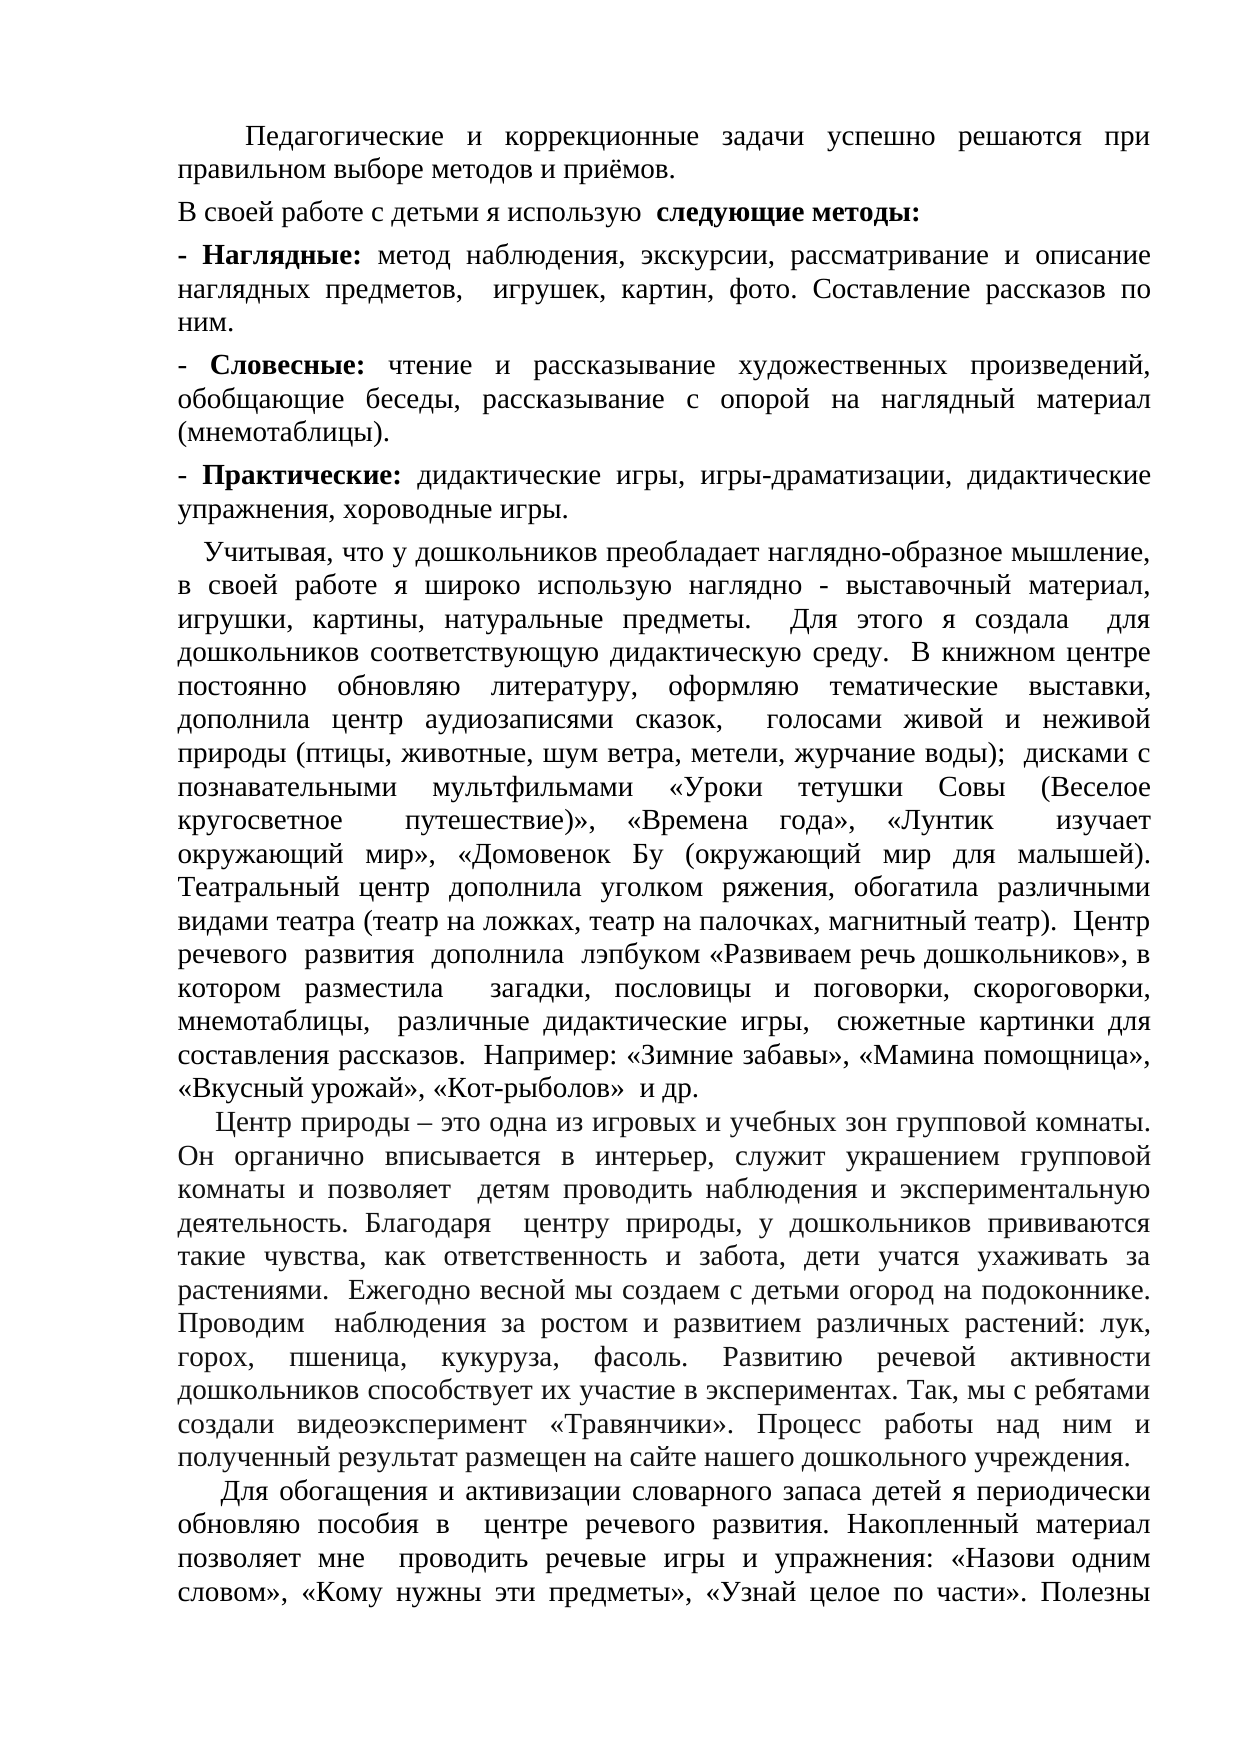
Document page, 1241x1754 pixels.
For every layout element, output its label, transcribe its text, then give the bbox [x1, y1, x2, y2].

text В своей работе с детьми я использую следующие методы: [177, 194, 1152, 228]
text Учитывая, что у дошкольников преобладает наглядно-образное мышление, в своей работе я широко использую наглядно - выставочный материал, игрушки, картины, натуральные предметы. Для этого я создала для дошкольников соответствующую дидактическую среду. В книжном центре постоянно обновляю литературу, оформляю тематические выставки, дополнила центр аудиозаписями сказок, голосами живой и неживой природы (птицы, животные, шум ветра, метели, журчание воды); дисками с познавательными мультфильмами «Уроки тетушки Совы (Веселое кругосветное путешествие)», «Времена года», «Лунтик изучает окружающий мир», «Домовенок Бу (окружающий мир для малышей). Театральный центр дополнила уголком ряжения, обогатила различными видами театра (театр на ложках, театр на палочках, магнитный театр). Центр речевого развития дополнила лэпбуком «Развиваем речь дошкольников», в котором разместила загадки, пословицы и поговорки, скороговорки, мнемотаблицы, различные дидактические игры, сюжетные картинки для составления рассказов. Например: «Зимние забавы», «Мамина помощница», «Вкусный урожай», «Кот-рыболов» и др. [177, 534, 1152, 1104]
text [177, 1473, 1152, 1607]
text - Практические: дидактические игры, игры-драматизации, дидактические упражнения, хороводные игры. [177, 457, 1152, 524]
text - Словесные: чтение и рассказывание художественных произведений, обобщающие беседы, рассказывание с опорой на наглядный материал (мнемотаблицы). [177, 347, 1152, 448]
text Центр природы – это одна из игровых и учебных зон групповой комнаты. Он органично вписывается в интерьер, служит украшением групповой комнаты и позволяет детям проводить наблюдения и экспериментальную деятельность. Благодаря центру природы, у дошкольников прививаются такие чувства, как ответственность и забота, дети учатся ухаживать за растениями. Ежегодно весной мы создаем с детьми огород на подоконнике. Проводим наблюдения за ростом и развитием различных растений: лук, горох, пшеница, кукуруза, фасоль. Развитию речевой активности дошкольников способствует их участие в экспериментах. Так, мы с ребятами создали видеоэксперимент «Травянчики». Процесс работы над ним и полученный результат размещен на сайте нашего дошкольного учреждения. [177, 1104, 1152, 1473]
text Педагогические и коррекционные задачи успешно решаются при правильном выборе методов и приёмов. [177, 118, 1152, 185]
text - Наглядные: метод наблюдения, экскурсии, рассматривание и описание наглядных предметов, игрушек, картин, фото. Составление рассказов по ним. [177, 237, 1152, 338]
